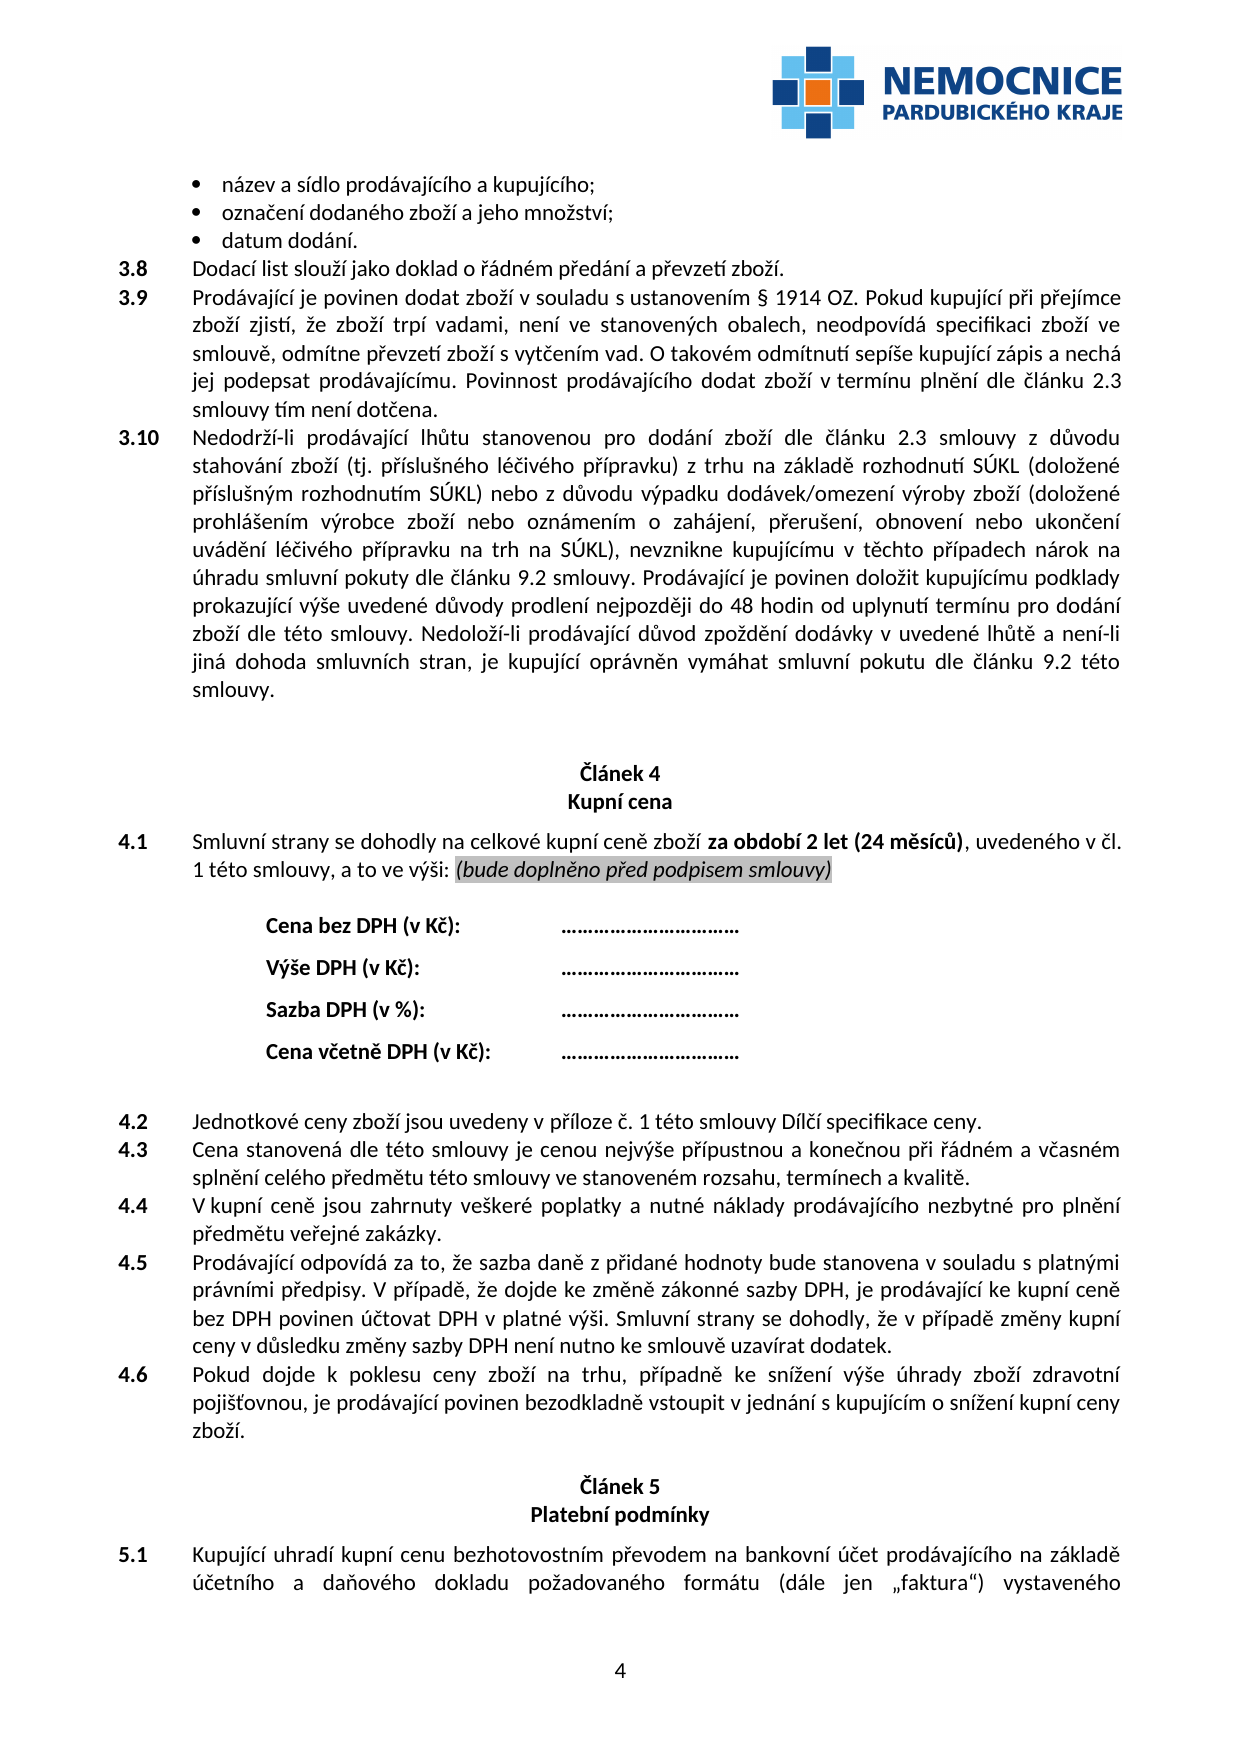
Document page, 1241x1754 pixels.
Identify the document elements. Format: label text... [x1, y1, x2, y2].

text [118, 1540, 1122, 1596]
text 3.9 Prodávající je povinen dodat zboží v souladu s ustanovením § 1914 OZ. Pokud kupující při přejímce zboží zjistí, že zboží trpí vadami, není ve stanovených obalech, neodpovídá specifikaci zboží ve smlouvě, odmítne převzetí zboží s vytčením vad. O takovém odmítnutí sepíše kupující zápis a nechá jej podepsat prodávajícímu. Povinnost prodávajícího dodat zboží v termínu plnění dle článku 2.3 smlouvy tím není dotčena. [118, 283, 1122, 423]
text Kupní cena [118, 787, 1122, 815]
text 4.1 Smluvní strany se dohodly na celkové kupní ceně zboží za období 2 let (24 měsíců), uvedeného v čl. 1 této smlouvy, a to ve výši: (bude doplněno před podpisem smlouvy) [118, 827, 1122, 883]
text 4.6 Pokud dojde k poklesu ceny zboží na trhu, případně ke snížení výše úhrady zboží zdravotní pojišťovnou, je prodávající povinen bezodkladně vstoupit v jednání s kupujícím o snížení kupní ceny zboží. [118, 1360, 1122, 1444]
text Článek 4 [118, 759, 1122, 787]
text 4.5 Prodávající odpovídá za to, že sazba daně z přidané hodnoty bude stanovena v souladu s platnými právními předpisy. V případě, že dojde ke změně zákonné sazby DPH, je prodávající ke kupní ceně bez DPH povinen účtovat DPH v platné výši. Smluvní strany se dohodly, že v případě změny kupní ceny v důsledku změny sazby DPH není nutno ke smlouvě uzavírat dodatek. [118, 1248, 1122, 1360]
picture [771, 45, 1123, 140]
list datum dodání. [192, 227, 1122, 254]
text 3.10 Nedodrží-li prodávající lhůtu stanovenou pro dodání zboží dle článku 2.3 smlouvy z důvodu stahování zboží (tj. příslušného léčivého přípravku) z trhu na základě rozhodnutí SÚKL (doložené příslušným rozhodnutím SÚKL) nebo z důvodu výpadku dodávek/omezení výroby zboží (doložené prohlášením výrobce zboží nebo oznámením o zahájení, přerušení, obnovení nebo ukončení uvádění léčivého přípravku na trh na SÚKL), nevznikne kupujícímu v těchto případech nárok na úhradu smluvní pokuty dle článku 9.2 smlouvy. Prodávající je povinen doložit kupujícímu podklady prokazující výše uvedené důvody prodlení nejpozději do 48 hodin od uplynutí termínu pro dodání zboží dle této smlouvy. Nedoloží-li prodávající důvod zpoždění dodávky v uvedené lhůtě a není-li jiná dohoda smluvních stran, je kupující oprávněn vymáhat smluvní pokutu dle článku 9.2 této smlouvy. [118, 423, 1122, 703]
list název a sídlo prodávajícího a kupujícího; [192, 171, 1122, 198]
text Sazba DPH (v %): …………………………… [118, 996, 1122, 1023]
text 4.2 Jednotkové ceny zboží jsou uvedeny v příloze č. 1 této smlouvy Dílčí specifikace ceny. [118, 1107, 1122, 1136]
list označení dodaného zboží a jeho množství; [192, 198, 1122, 227]
text Cena bez DPH (v Kč): …………………………… [118, 912, 1122, 939]
text 4.3 Cena stanovená dle této smlouvy je cenou nejvýše přípustnou a konečnou při řádném a včasném splnění celého předmětu této smlouvy ve stanoveném rozsahu, termínech a kvalitě. [118, 1136, 1122, 1192]
text Článek 5 [118, 1472, 1122, 1500]
text Výše DPH (v Kč): …………………………… [118, 953, 1122, 982]
text Platební podmínky [118, 1500, 1122, 1528]
text Cena včetně DPH (v Kč): …………………………… [118, 1037, 1122, 1066]
text 3.8 Dodací list slouží jako doklad o řádném předání a převzetí zboží. [118, 254, 1122, 283]
text 4.4 V kupní ceně jsou zahrnuty veškeré poplatky a nutné náklady prodávajícího nezbytné pro plnění předmětu veřejné zakázky. [118, 1192, 1122, 1248]
